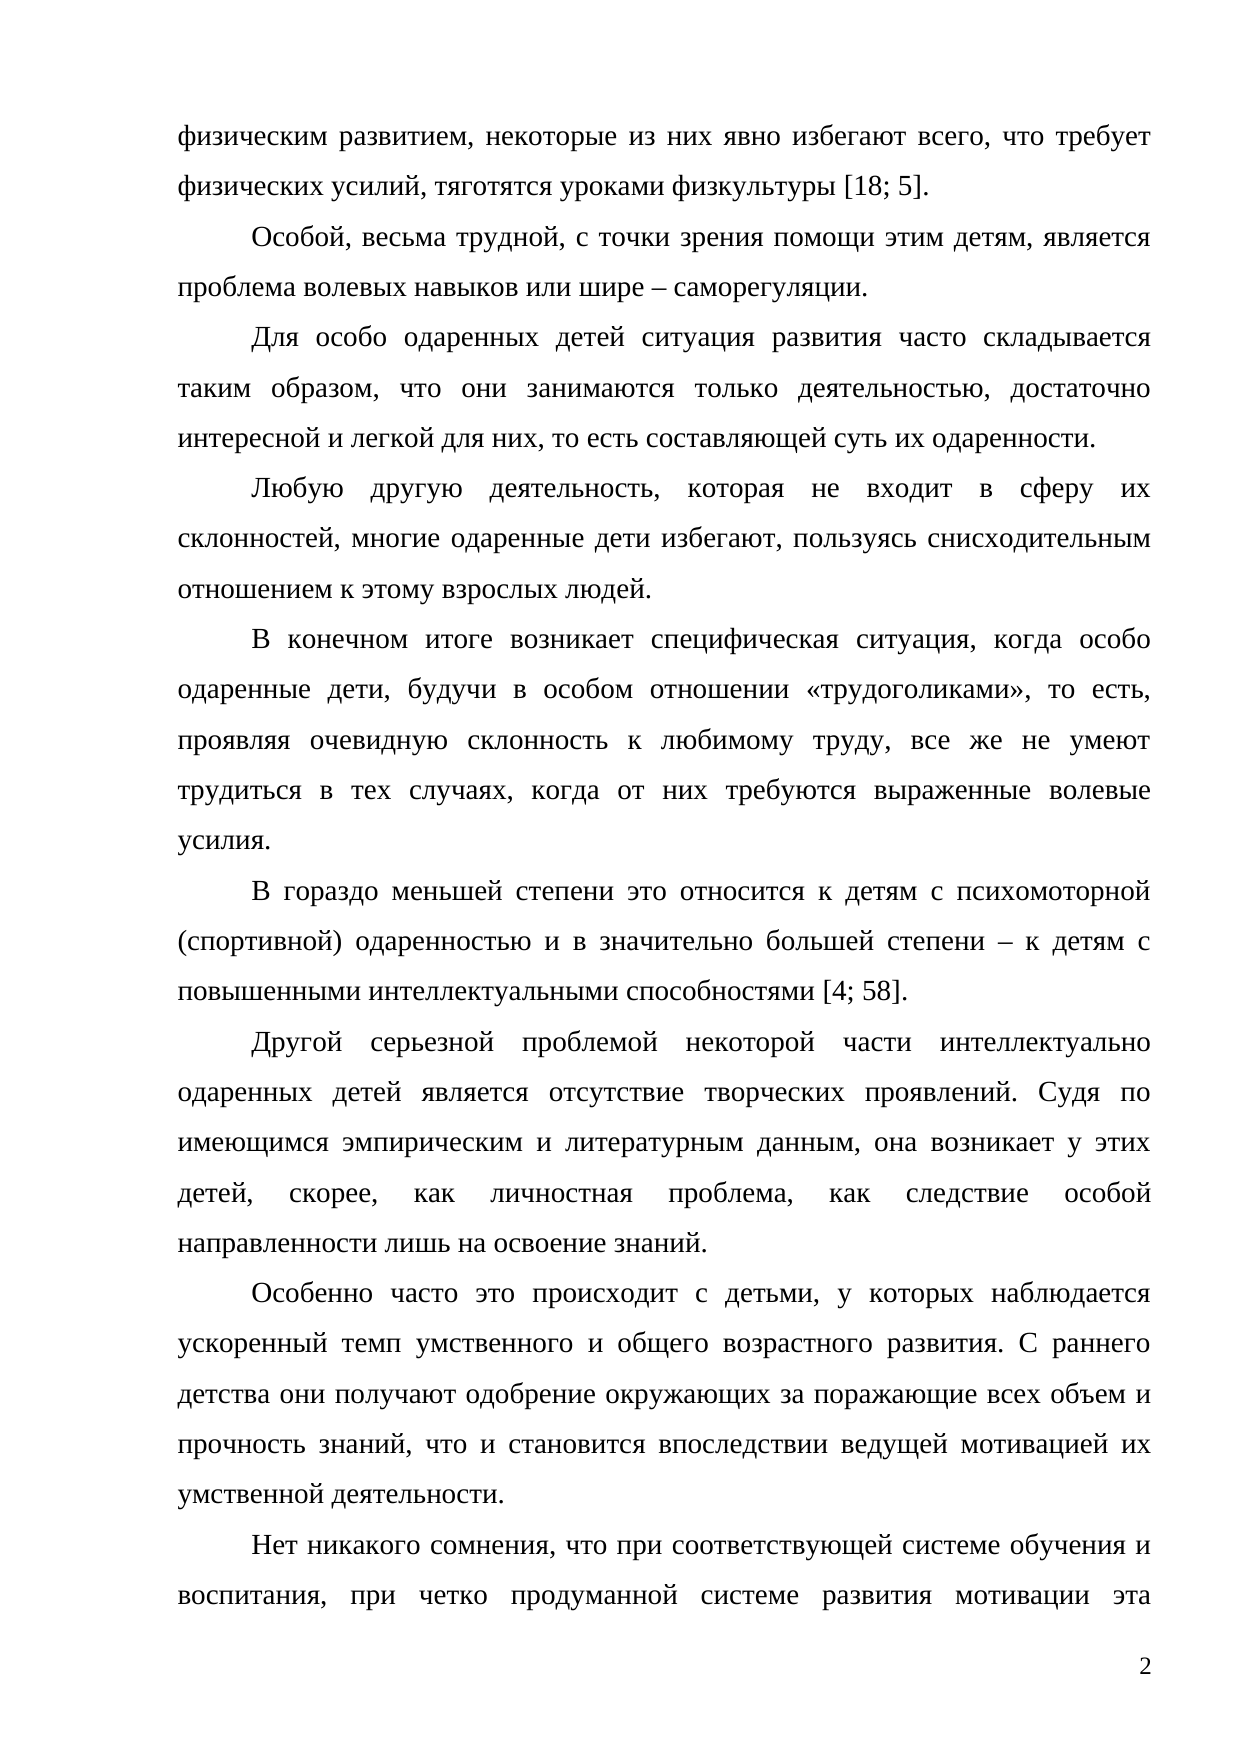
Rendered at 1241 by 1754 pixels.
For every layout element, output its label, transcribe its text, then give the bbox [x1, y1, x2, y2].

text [177, 1527, 1152, 1611]
text В гораздо меньшей степени это относится к детям с психомоторной (спортивной) одаренностью и в значительно большей степени – к детям с повышенными интеллектуальными способностями [4; 58]. [177, 873, 1152, 1007]
text Другой серьезной проблемой некоторой части интеллектуально одаренных детей является отсутствие творческих проявлений. Судя по имеющимся эмпирическим и литературным данным, она возникает у этих детей, скорее, как личностная проблема, как следствие особой направленности лишь на освоение знаний. [177, 1024, 1152, 1258]
text В конечном итоге возникает специфическая ситуация, когда особо одаренные дети, будучи в особом отношении «трудоголиками», то есть, проявляя очевидную склонность к любимому труду, все же не умеют трудиться в тех случаях, когда от них требуются выраженные волевые усилия. [177, 621, 1152, 856]
text Любую другую деятельность, которая не входит в сферу их склонностей, многие одаренные дети избегают, пользуясь снисходительным отношением к этому взрослых людей. [177, 470, 1152, 604]
text Особой, весьма трудной, с точки зрения помощи этим детям, является проблема волевых навыков или шире – саморегуляции. [177, 219, 1152, 303]
text Особенно часто это происходит с детьми, у которых наблюдается ускоренный темп умственного и общего возрастного развития. С раннего детства они получают одобрение окружающих за поражающие всех объем и прочность знаний, что и становится впоследствии ведущей мотивацией их умственной деятельности. [177, 1275, 1152, 1510]
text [177, 118, 1152, 202]
text Для особо одаренных детей ситуация развития часто складывается таким образом, что они занимаются только деятельностью, достаточно интересной и легкой для них, то есть составляющей суть их одаренности. [177, 319, 1152, 453]
